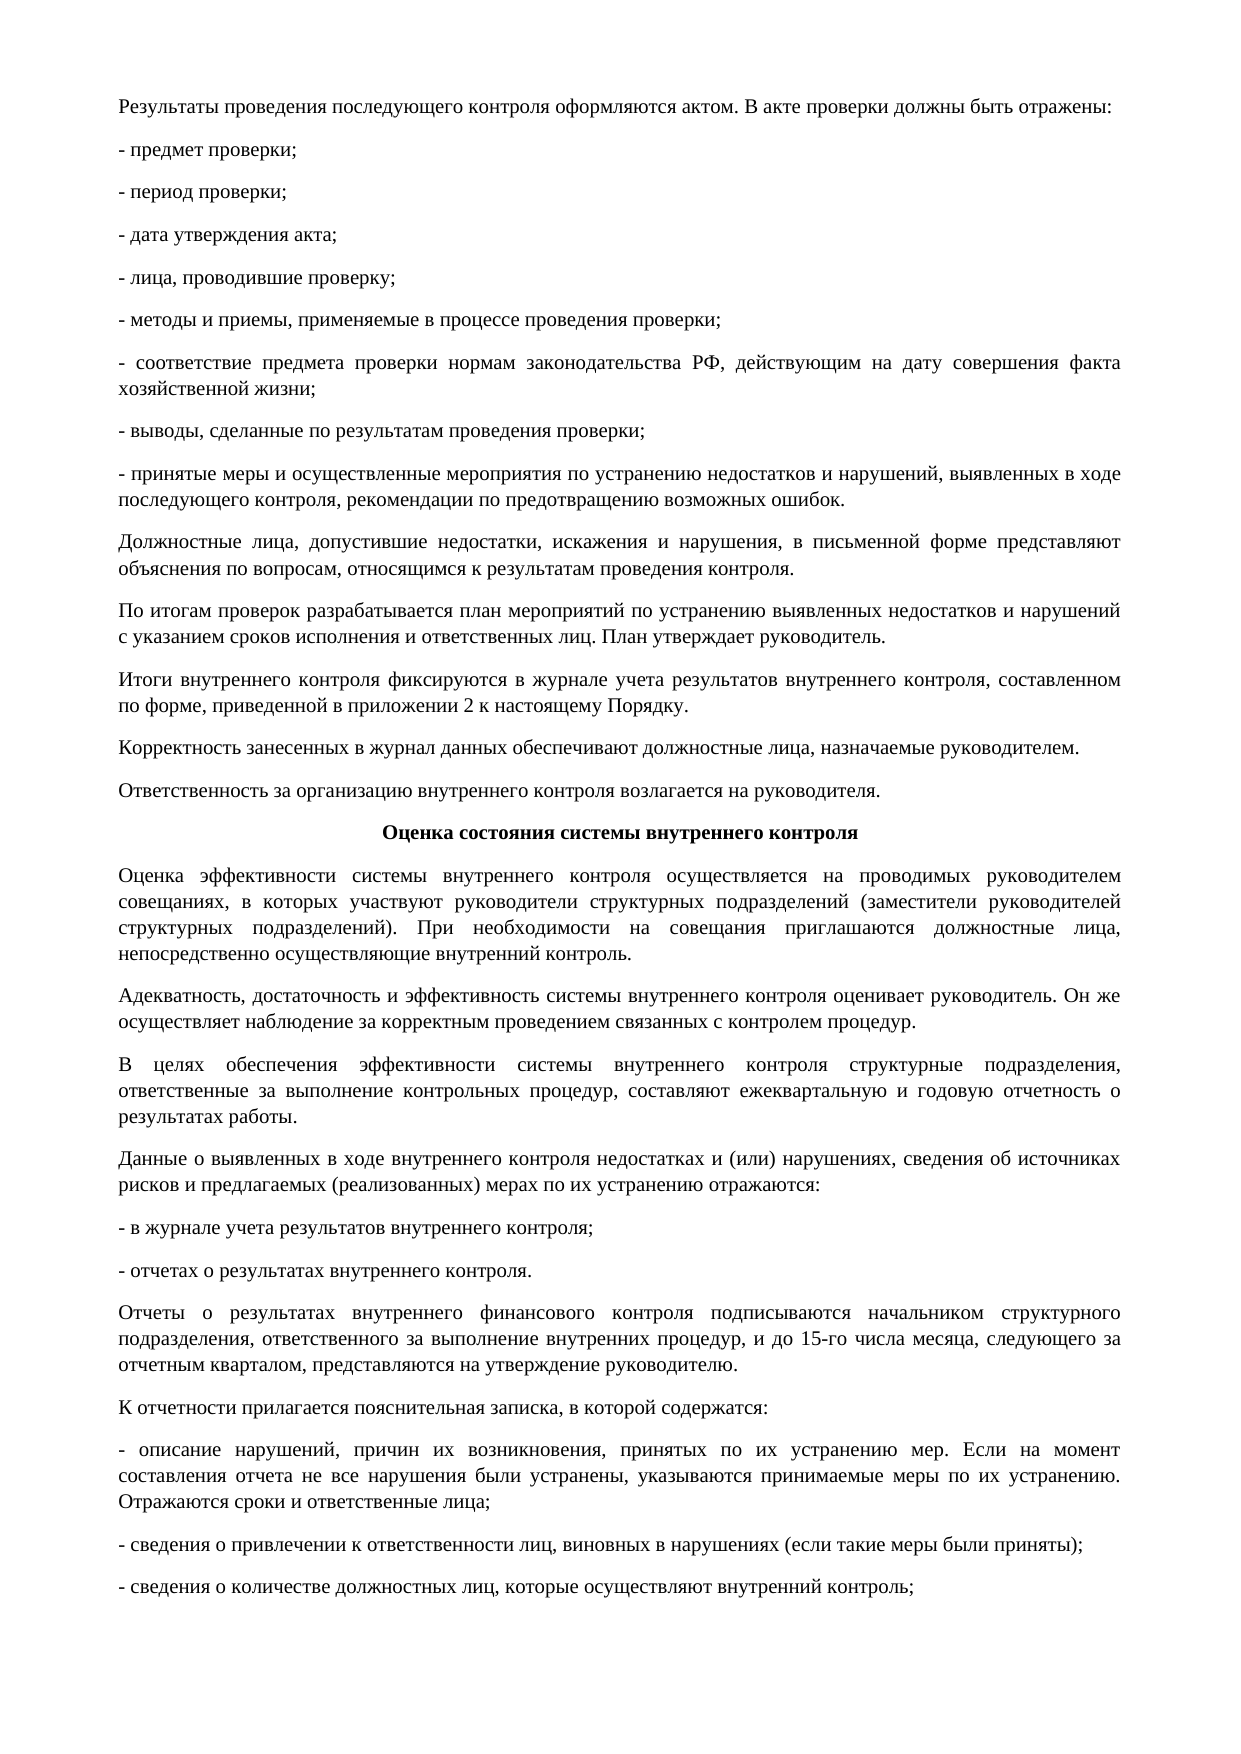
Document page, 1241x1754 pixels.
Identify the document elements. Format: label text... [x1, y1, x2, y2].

text - сведения о количестве должностных лиц, которые осуществляют внутренний контроль; [118, 1574, 1122, 1598]
text Отчеты о результатах внутреннего финансового контроля подписываются начальником структурного подразделения, ответственного за выполнение внутренних процедур, и до 15-го числа месяца, следующего за отчетным кварталом, представляются на утверждение руководителю. [118, 1300, 1122, 1376]
text - сведения о привлечении к ответственности лиц, виновных в нарушениях (если такие меры были приняты); [118, 1532, 1122, 1556]
text - соответствие предмета проверки нормам законодательства РФ, действующим на дату совершения факта хозяйственной жизни; [118, 350, 1122, 400]
text - в журнале учета результатов внутреннего контроля; [118, 1215, 1122, 1239]
text - предмет проверки; [118, 137, 1122, 161]
text По итогам проверок разрабатывается план мероприятий по устранению выявленных недостатков и нарушений с указанием сроков исполнения и ответственных лиц. План утверждает руководитель. [118, 598, 1122, 648]
text - дата утверждения акта; [118, 222, 1122, 246]
text Адекватность, достаточность и эффективность системы внутреннего контроля оценивает руководитель. Он же осуществляет наблюдение за корректным проведением связанных с контролем процедур. [118, 983, 1122, 1033]
text - описание нарушений, причин их возникновения, принятых по их устранению мер. Если на момент составления отчета не все нарушения были устранены, указываются принимаемые меры по их устранению. Отражаются сроки и ответственные лица; [118, 1437, 1122, 1513]
text - методы и приемы, применяемые в процессе проведения проверки; [118, 307, 1122, 331]
text В целях обеспечения эффективности системы внутреннего контроля структурные подразделения, ответственные за выполнение контрольных процедур, составляют ежеквартальную и годовую отчетность о результатах работы. [118, 1052, 1122, 1128]
text Итоги внутреннего контроля фиксируются в журнале учета результатов внутреннего контроля, составленном по форме, приведенной в приложении 2 к настоящему Порядку. [118, 667, 1122, 717]
text Оценка эффективности системы внутреннего контроля осуществляется на проводимых руководителем совещаниях, в которых участвуют руководители структурных подразделений (заместители руководителей структурных подразделений). При необходимости на совещания приглашаются должностные лица, непосредственно осуществляющие внутренний контроль. [118, 863, 1122, 965]
text К отчетности прилагается пояснительная записка, в которой содержатся: [118, 1394, 1122, 1419]
text - принятые меры и осуществленные мероприятия по устранению недостатков и нарушений, выявленных в ходе последующего контроля, рекомендации по предотвращению возможных ошибок. [118, 461, 1122, 511]
text - отчетах о результатах внутреннего контроля. [118, 1257, 1122, 1282]
text Должностные лица, допустившие недостатки, искажения и нарушения, в письменной форме представляют объяснения по вопросам, относящимся к результатам проведения контроля. [118, 529, 1122, 579]
text Результаты проведения последующего контроля оформляются актом. В акте проверки должны быть отражены: [118, 94, 1122, 118]
text Оценка состояния системы внутреннего контроля [118, 820, 1122, 844]
text - выводы, сделанные по результатам проведения проверки; [118, 418, 1122, 442]
text - лица, проводившие проверку; [118, 264, 1122, 289]
text Ответственность за организацию внутреннего контроля возлагается на руководителя. [118, 778, 1122, 802]
text Данные о выявленных в ходе внутреннего контроля недостатках и (или) нарушениях, сведения об источниках рисков и предлагаемых (реализованных) мерах по их устранению отражаются: [118, 1146, 1122, 1196]
text Корректность занесенных в журнал данных обеспечивают должностные лица, назначаемые руководителем. [118, 735, 1122, 759]
text - период проверки; [118, 179, 1122, 203]
